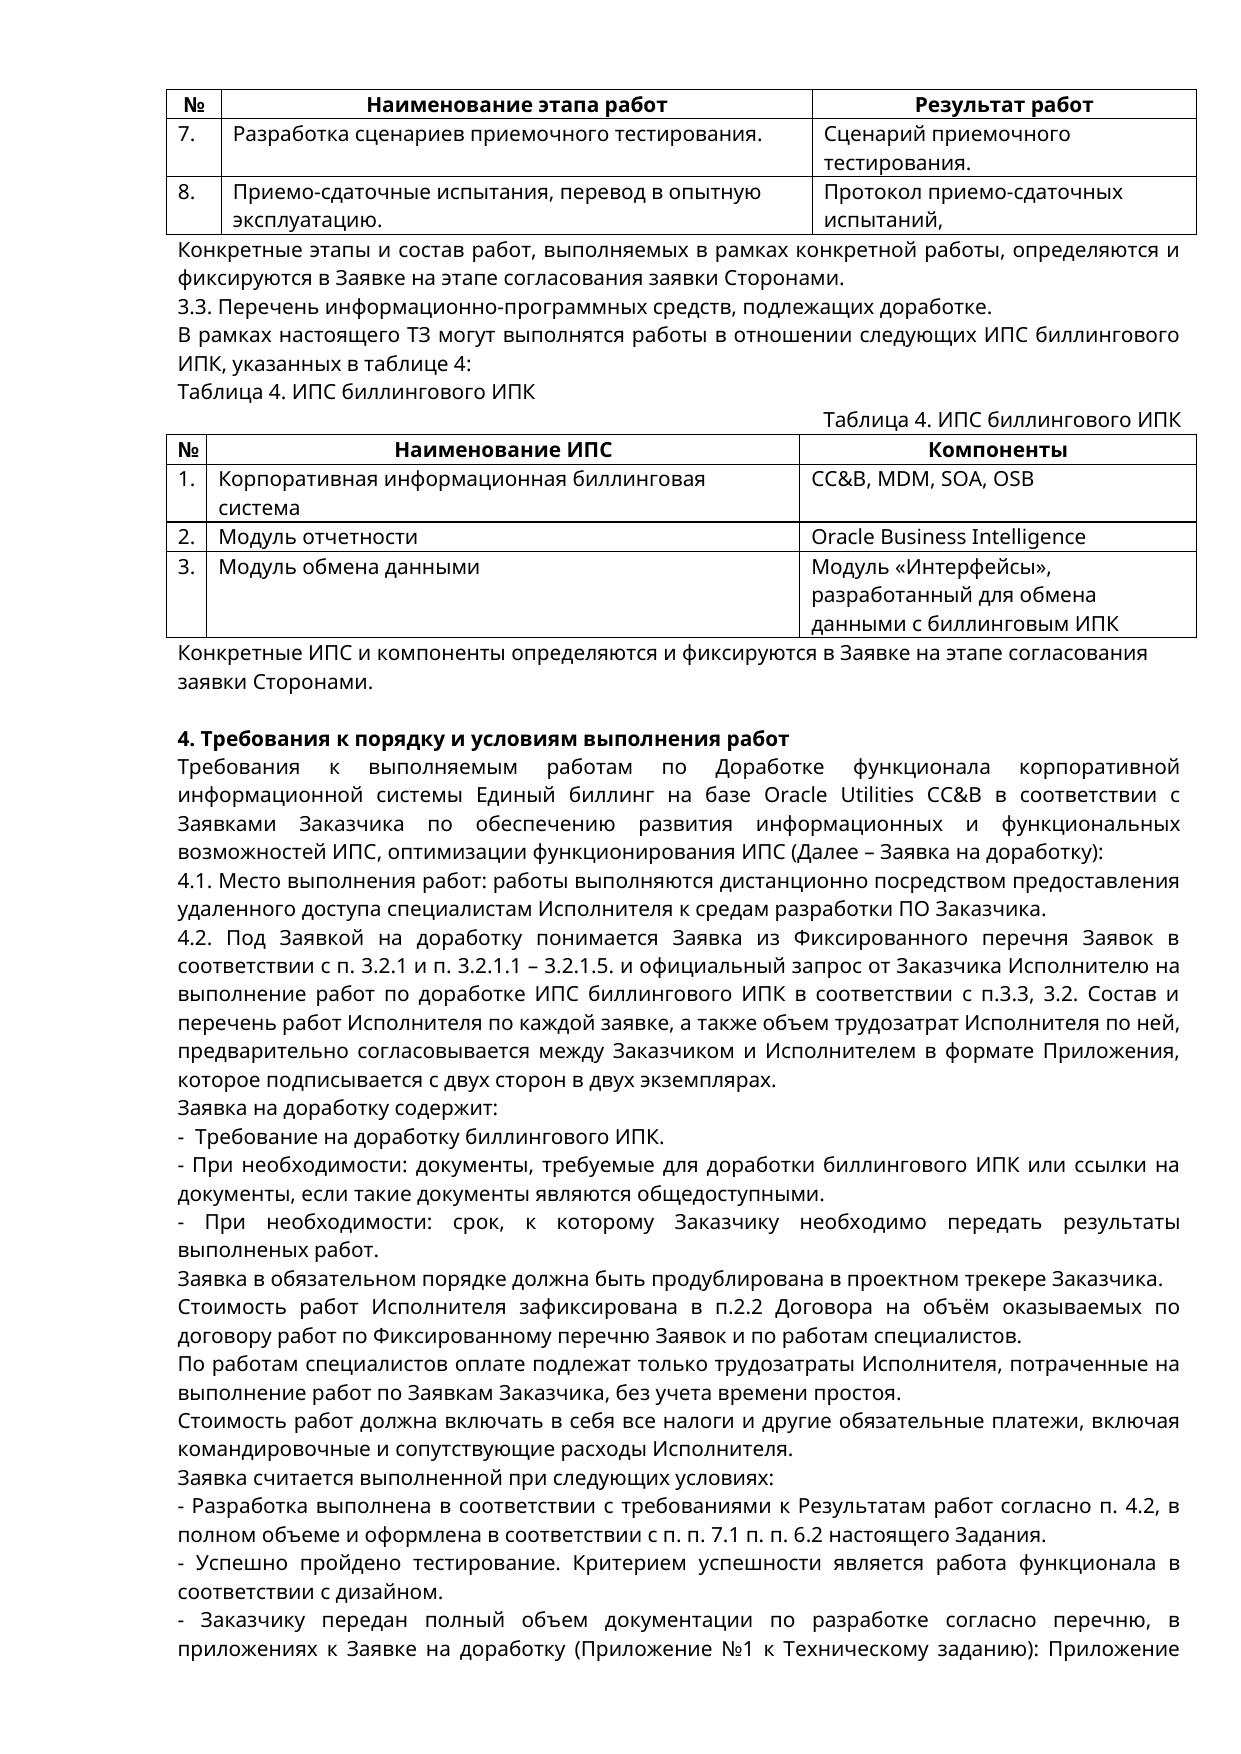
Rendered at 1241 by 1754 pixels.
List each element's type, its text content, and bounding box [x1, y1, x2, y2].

text Таблица 4. ИПС биллингового ИПК [177, 406, 1181, 434]
text Заявка на доработку содержит: [177, 1093, 1181, 1122]
table_header Наименование ИПС [207, 435, 799, 463]
text Конкретные ИПС и компоненты определяются и фиксируются в Заявке на этапе согласования заявки Сторонами. [177, 638, 1181, 695]
table_cell Разработка сценариев приемочного тестирования. [222, 119, 812, 176]
table_cell 3. [167, 552, 206, 637]
table_header Наименование этапа работ [222, 90, 812, 118]
table_cell 8. [167, 177, 221, 234]
table_header № [167, 90, 221, 118]
table_header № [167, 435, 206, 463]
table_cell 2. [167, 523, 206, 551]
text Стоимость работ должна включать в себя все налоги и другие обязательные платежи, включая командировочные и сопутствующие расходы Исполнителя. [177, 1406, 1181, 1463]
text 3.3. Перечень информационно-программных средств, подлежащих доработке. [177, 292, 1181, 320]
table_cell Модуль «Интерфейсы», разработанный для обмена данными с биллинговым ИПК [800, 552, 1196, 637]
text - Успешно пройдено тестирование. Критерием успешности является работа функционала в соответствии с дизайном. [177, 1548, 1181, 1605]
table_cell Сценарий приемочного тестирования. [813, 119, 1196, 176]
text Конкретные этапы и состав работ, выполняемых в рамках конкретной работы, определяются и фиксируются в Заявке на этапе согласования заявки Сторонами. [177, 235, 1181, 292]
text 4. Требования к порядку и условиям выполнения работ [177, 724, 1181, 752]
text - Требование на доработку биллингового ИПК. [177, 1122, 1181, 1150]
text Стоимость работ Исполнителя зафиксирована в п.2.2 Договора на объём оказываемых по договору работ по Фиксированному перечню Заявок и по работам специалистов. [177, 1292, 1181, 1349]
table_cell 1. [167, 465, 206, 521]
table_cell Oracle Business Intelligence [800, 523, 1196, 551]
text Заявка считается выполненной при следующих условиях: [177, 1463, 1181, 1491]
text Заявка в обязательном порядке должна быть продублирована в проектном трекере Заказчика. [177, 1264, 1181, 1292]
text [177, 1605, 1181, 1662]
text Требования к выполняемым работам по Доработке функционала корпоративной информационной системы Единый биллинг на базе Oracle Utilities CC&B в соответствии с Заявками Заказчика по обеспечению развития информационных и функциональных возможностей ИПС, оптимизации функционирования ИПС (Далее – Заявка на доработку): [177, 752, 1181, 866]
table_cell СС&B, MDM, SOA, OSB [800, 465, 1196, 521]
text 4.2. Под Заявкой на доработку понимается Заявка из Фиксированного перечня Заявок в соответствии с п. 3.2.1 и п. 3.2.1.1 – 3.2.1.5. и официальный запрос от Заказчика Исполнителю на выполнение работ по доработке ИПС биллингового ИПК в соответствии с п.3.3, 3.2. Состав и перечень работ Исполнителя по каждой заявке, а также объем трудозатрат Исполнителя по ней, предварительно согласовывается между Заказчиком и Исполнителем в формате Приложения, которое подписывается с двух сторон в двух экземплярах. [177, 923, 1181, 1093]
text По работам специалистов оплате подлежат только трудозатраты Исполнителя, потраченные на выполнение работ по Заявкам Заказчика, без учета времени простоя. [177, 1349, 1181, 1406]
table_cell Корпоративная информационная биллинговая система [207, 465, 799, 521]
table_cell Приемо-сдаточные испытания, перевод в опытную эксплуатацию. [222, 177, 812, 234]
text - Разработка выполнена в соответствии с требованиями к Результатам работ согласно п. 4.2, в полном объеме и оформлена в соответствии с п. п. 7.1 п. п. 6.2 настоящего Задания. [177, 1491, 1181, 1548]
text 4.1. Место выполнения работ: работы выполняются дистанционно посредством предоставления удаленного доступа специалистам Исполнителя к средам разработки ПО Заказчика. [177, 866, 1181, 923]
text В рамках настоящего ТЗ могут выполнятся работы в отношении следующих ИПС биллингового ИПК, указанных в таблице 4: [177, 320, 1181, 377]
text - При необходимости: срок, к которому Заказчику необходимо передать результаты выполненых работ. [177, 1207, 1181, 1264]
text - При необходимости: документы, требуемые для доработки биллингового ИПК или ссылки на документы, если такие документы являются общедоступными. [177, 1150, 1181, 1207]
table_header Компоненты [800, 435, 1196, 463]
table_cell Модуль обмена данными [207, 552, 799, 637]
table_cell Модуль отчетности [207, 523, 799, 551]
text Таблица 4. ИПС биллингового ИПК [177, 377, 1181, 406]
table_cell 7. [167, 119, 221, 176]
table_header Результат работ [813, 90, 1196, 118]
table_cell Протокол приемо-сдаточных испытаний, [813, 177, 1196, 234]
